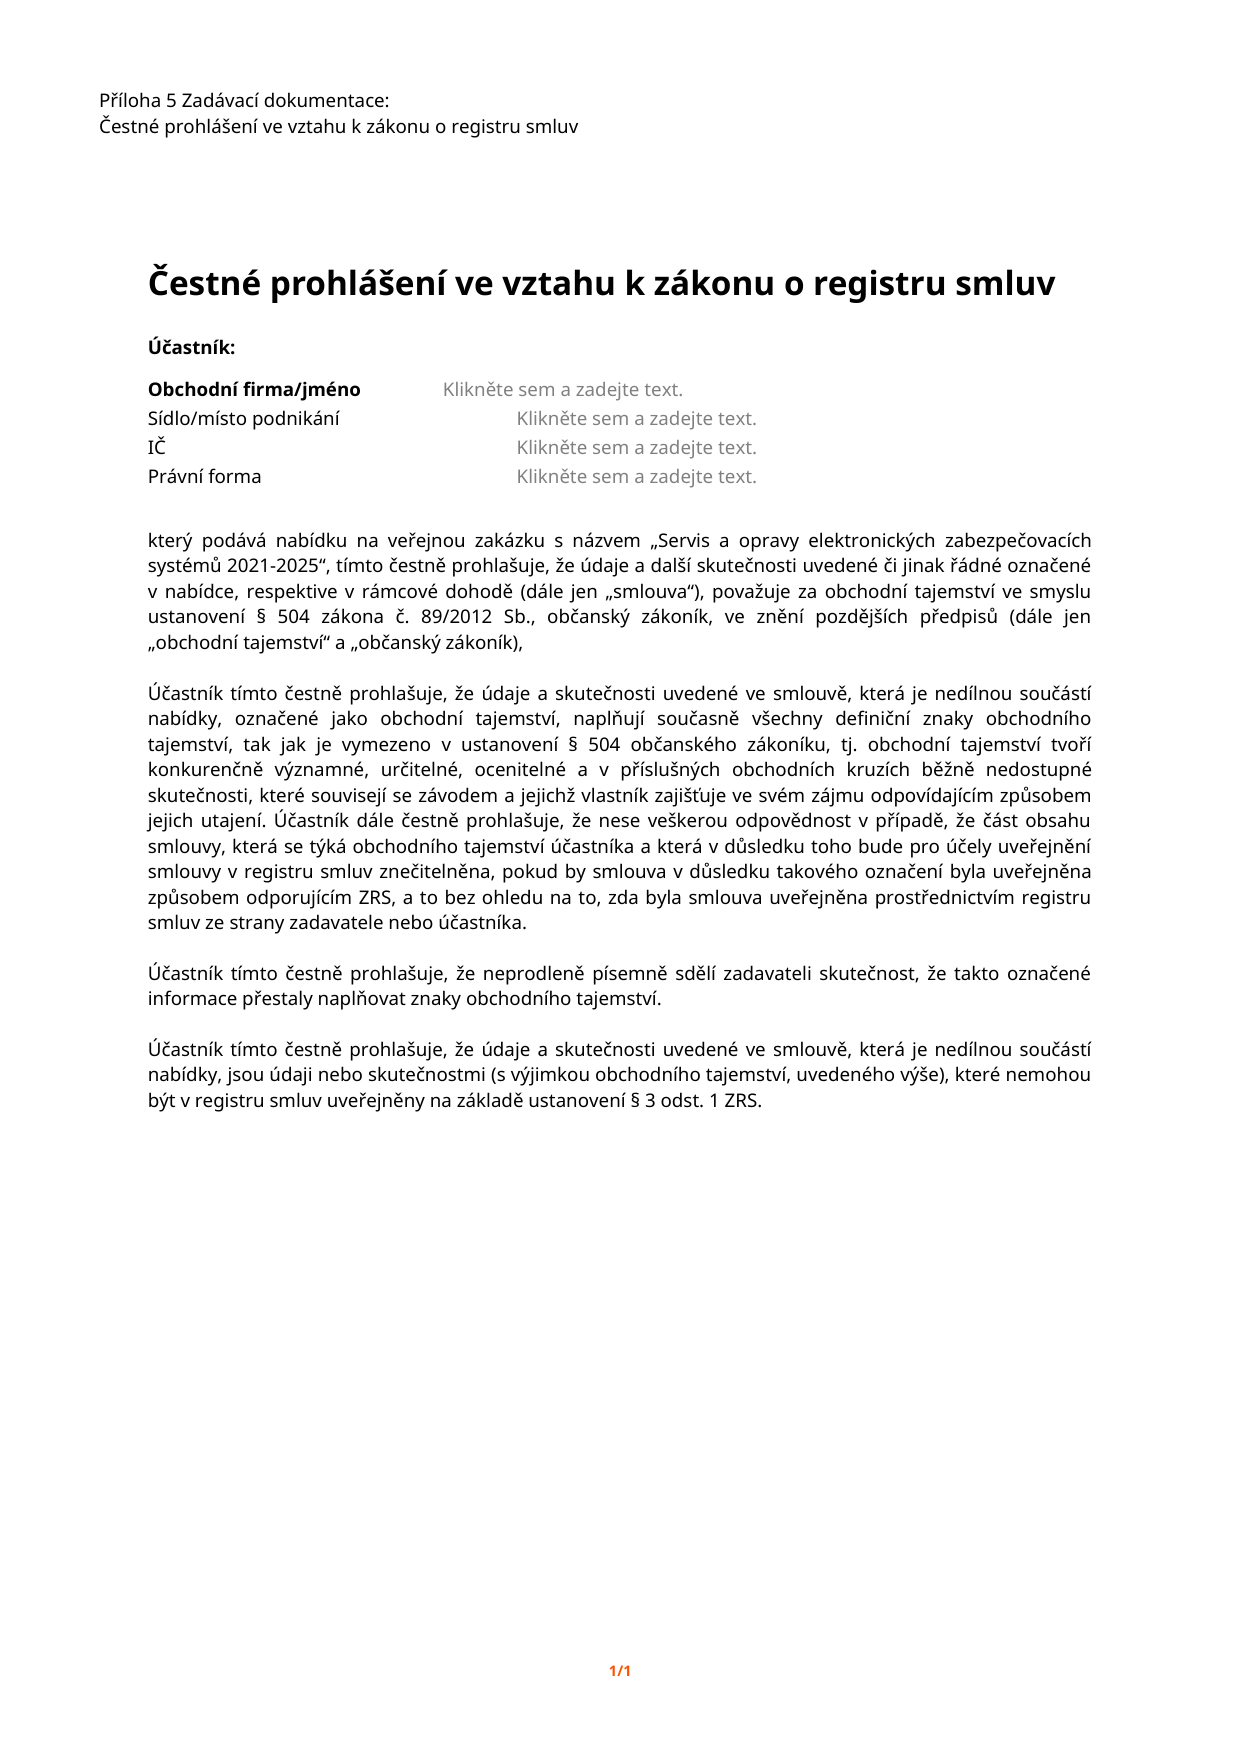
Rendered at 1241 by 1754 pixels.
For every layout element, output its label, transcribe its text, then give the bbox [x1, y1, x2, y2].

title Čestné prohlášení ve vztahu k zákonu o registru smluv [148, 259, 1093, 305]
text který podává nabídku na veřejnou zakázku s názvem „Servis a opravy elektronických zabezpečovacích systémů 2021-2025“, tímto čestně prohlašuje, že údaje a další skutečnosti uvedené či jinak řádné označené v nabídce, respektive v rámcové dohodě (dále jen „smlouva“), považuje za obchodní tajemství ve smyslu ustanovení § 504 zákona č. 89/2012 Sb., občanský zákoník, ve znění pozdějších předpisů (dále jen „obchodní tajemství“ a „občanský zákoník), [148, 527, 1093, 655]
text Právní forma [148, 460, 1093, 489]
text Obchodní firma/jméno [148, 373, 1093, 402]
text Sídlo/místo podnikání [148, 402, 1093, 431]
text IČ [148, 431, 1093, 460]
text Účastník tímto čestně prohlašuje, že údaje a skutečnosti uvedené ve smlouvě, která je nedílnou součástí nabídky, jsou údaji nebo skutečnostmi (s výjimkou obchodního tajemství, uvedeného výše), které nemohou být v registru smluv uveřejněny na základě ustanovení § 3 odst. 1 ZRS. [148, 1036, 1093, 1113]
text Účastník tímto čestně prohlašuje, že neprodleně písemně sdělí zadavateli skutečnost, že takto označené informace přestaly naplňovat znaky obchodního tajemství. [148, 960, 1093, 1011]
text Účastník: [148, 330, 1093, 361]
text Účastník tímto čestně prohlašuje, že údaje a skutečnosti uvedené ve smlouvě, která je nedílnou součástí nabídky, označené jako obchodní tajemství, naplňují současně všechny definiční znaky obchodního tajemství, tak jak je vymezeno v ustanovení § 504 občanského zákoníku, tj. obchodní tajemství tvoří konkurenčně významné, určitelné, ocenitelné a v příslušných obchodních kruzích běžně nedostupné skutečnosti, které souvisejí se závodem a jejichž vlastník zajišťuje ve svém zájmu odpovídajícím způsobem jejich utajení. Účastník dále čestně prohlašuje, že nese veškerou odpovědnost v případě, že část obsahu smlouvy, která se týká obchodního tajemství účastníka a která v důsledku toho bude pro účely uveřejnění smlouvy v registru smluv znečitelněna, pokud by smlouva v důsledku takového označení byla uveřejněna způsobem odporujícím ZRS, a to bez ohledu na to, zda byla smlouva uveřejněna prostřednictvím registru smluv ze strany zadavatele nebo účastníka. [148, 680, 1093, 935]
